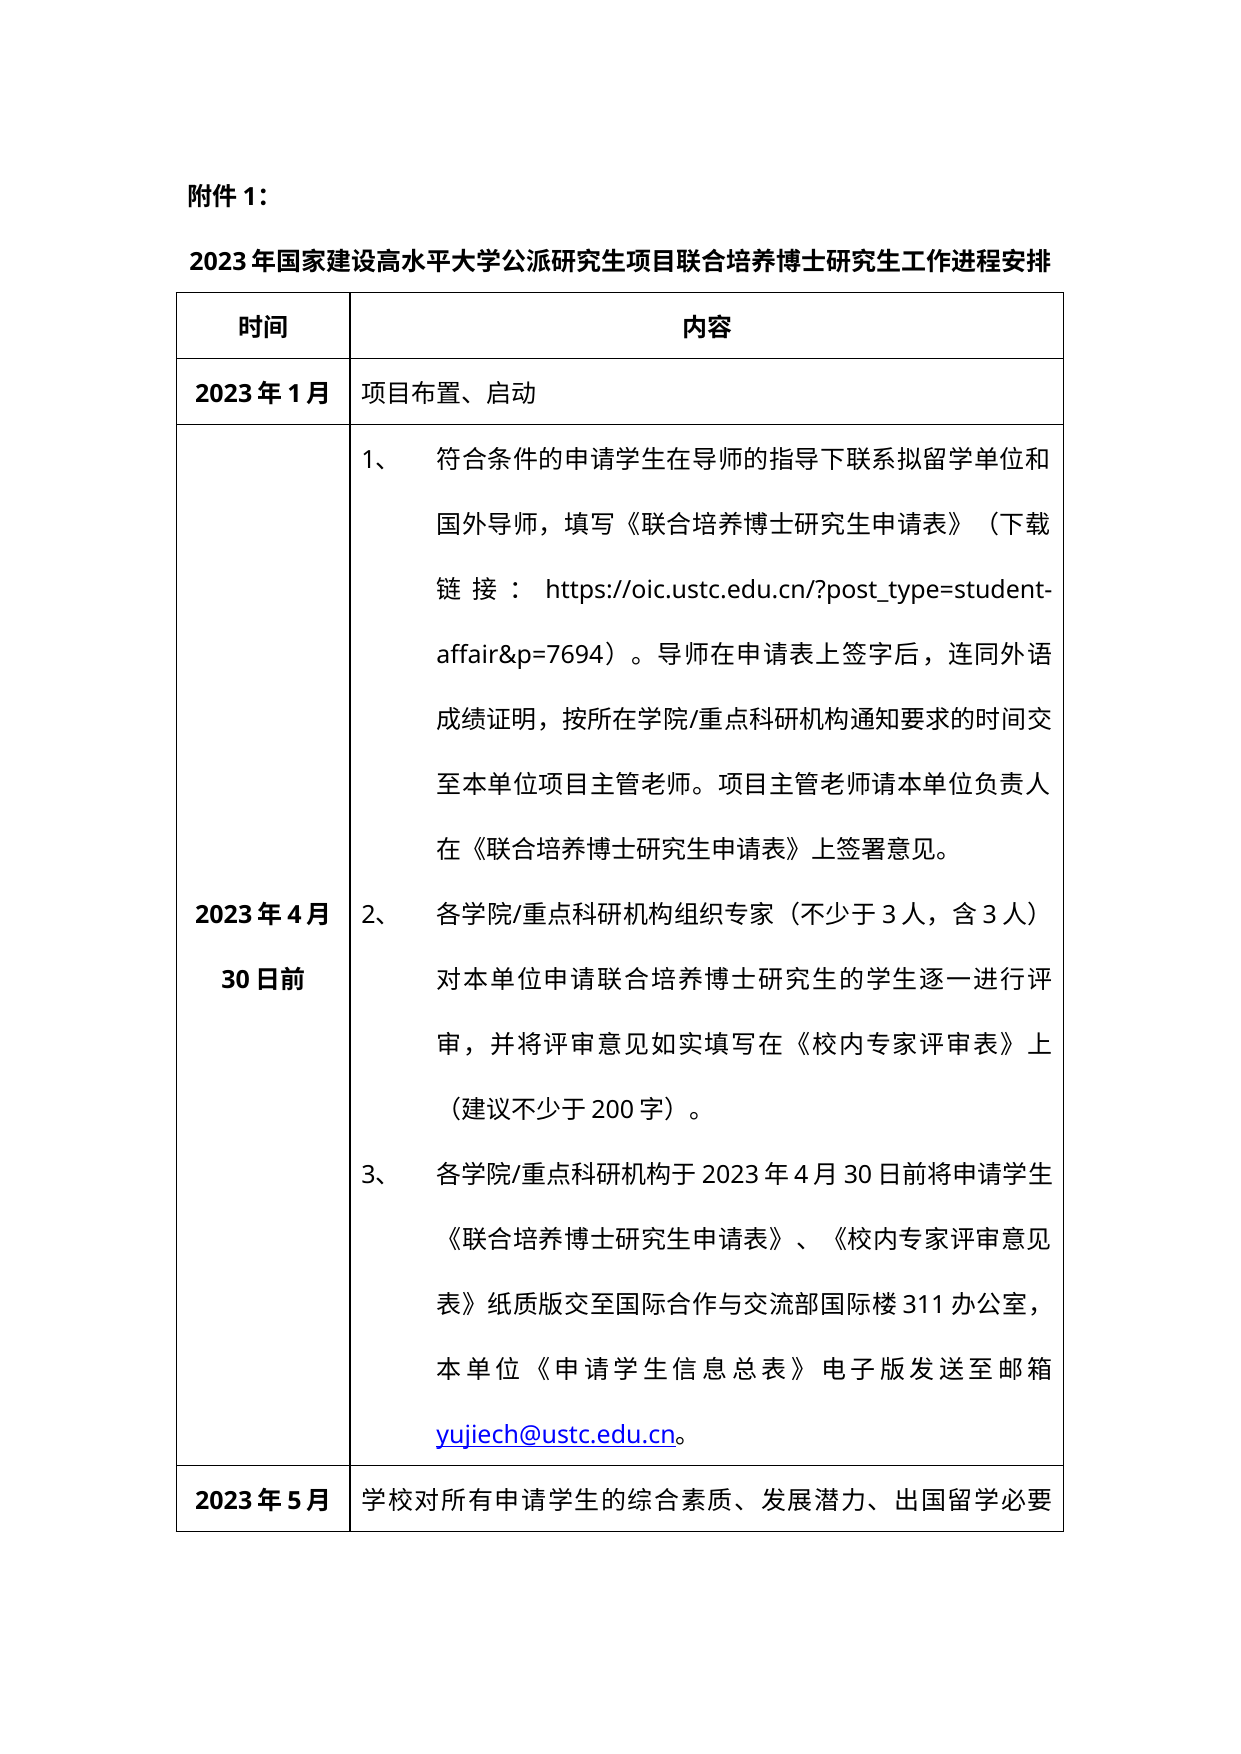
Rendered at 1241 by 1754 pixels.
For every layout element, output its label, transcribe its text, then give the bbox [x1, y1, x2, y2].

table_cell 2023年5月10日前 [177, 1466, 349, 1531]
table_cell 项目布置、启动 [351, 359, 1063, 424]
table_cell 2023年1月 [177, 359, 349, 424]
text 附件1： [187, 162, 1053, 227]
table_cell 符合条件的申请学生在导师的指导下联系拟留学单位和国外导师，填写《联合培养博士研究生申请表》（下载链接：https://oic.ustc.edu.cn/?post_type=student-affair&p=7694）。导师在申请表上签字后，连同外语成绩证明，按所在学院/重点科研机构通知要求的时间交至本单位项目主管老师。项目主管老师请本单位负责人在《联合培养博士研究生申请表》上签署意见。 各学院/重点科研机构组织专家（不少于3人，含3人）对本单位申请联合培养博士研究生的学生逐一进行评审，并将评审意见如实填写在《校内专家评审表》上（建议不少于200字）。 各学院/重点科研机构于2023年4月30日前将申请学生《联合培养博士研究生申请表》、《校内专家评审意见表》纸质版交至国际合作与交流部国际楼311办公室，本单位《申请学生信息总表》电子版发送至邮箱yujiech@ustc.edu.cn。 [351, 425, 1063, 1465]
table_cell 2023年4月30日前 [177, 425, 349, 1465]
text 2023年国家建设高水平大学公派研究生项目联合培养博士研究生工作进程安排 [187, 227, 1053, 292]
table_header 时间 [177, 293, 349, 358]
table_header 内容 [351, 293, 1063, 358]
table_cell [351, 1466, 1063, 1531]
